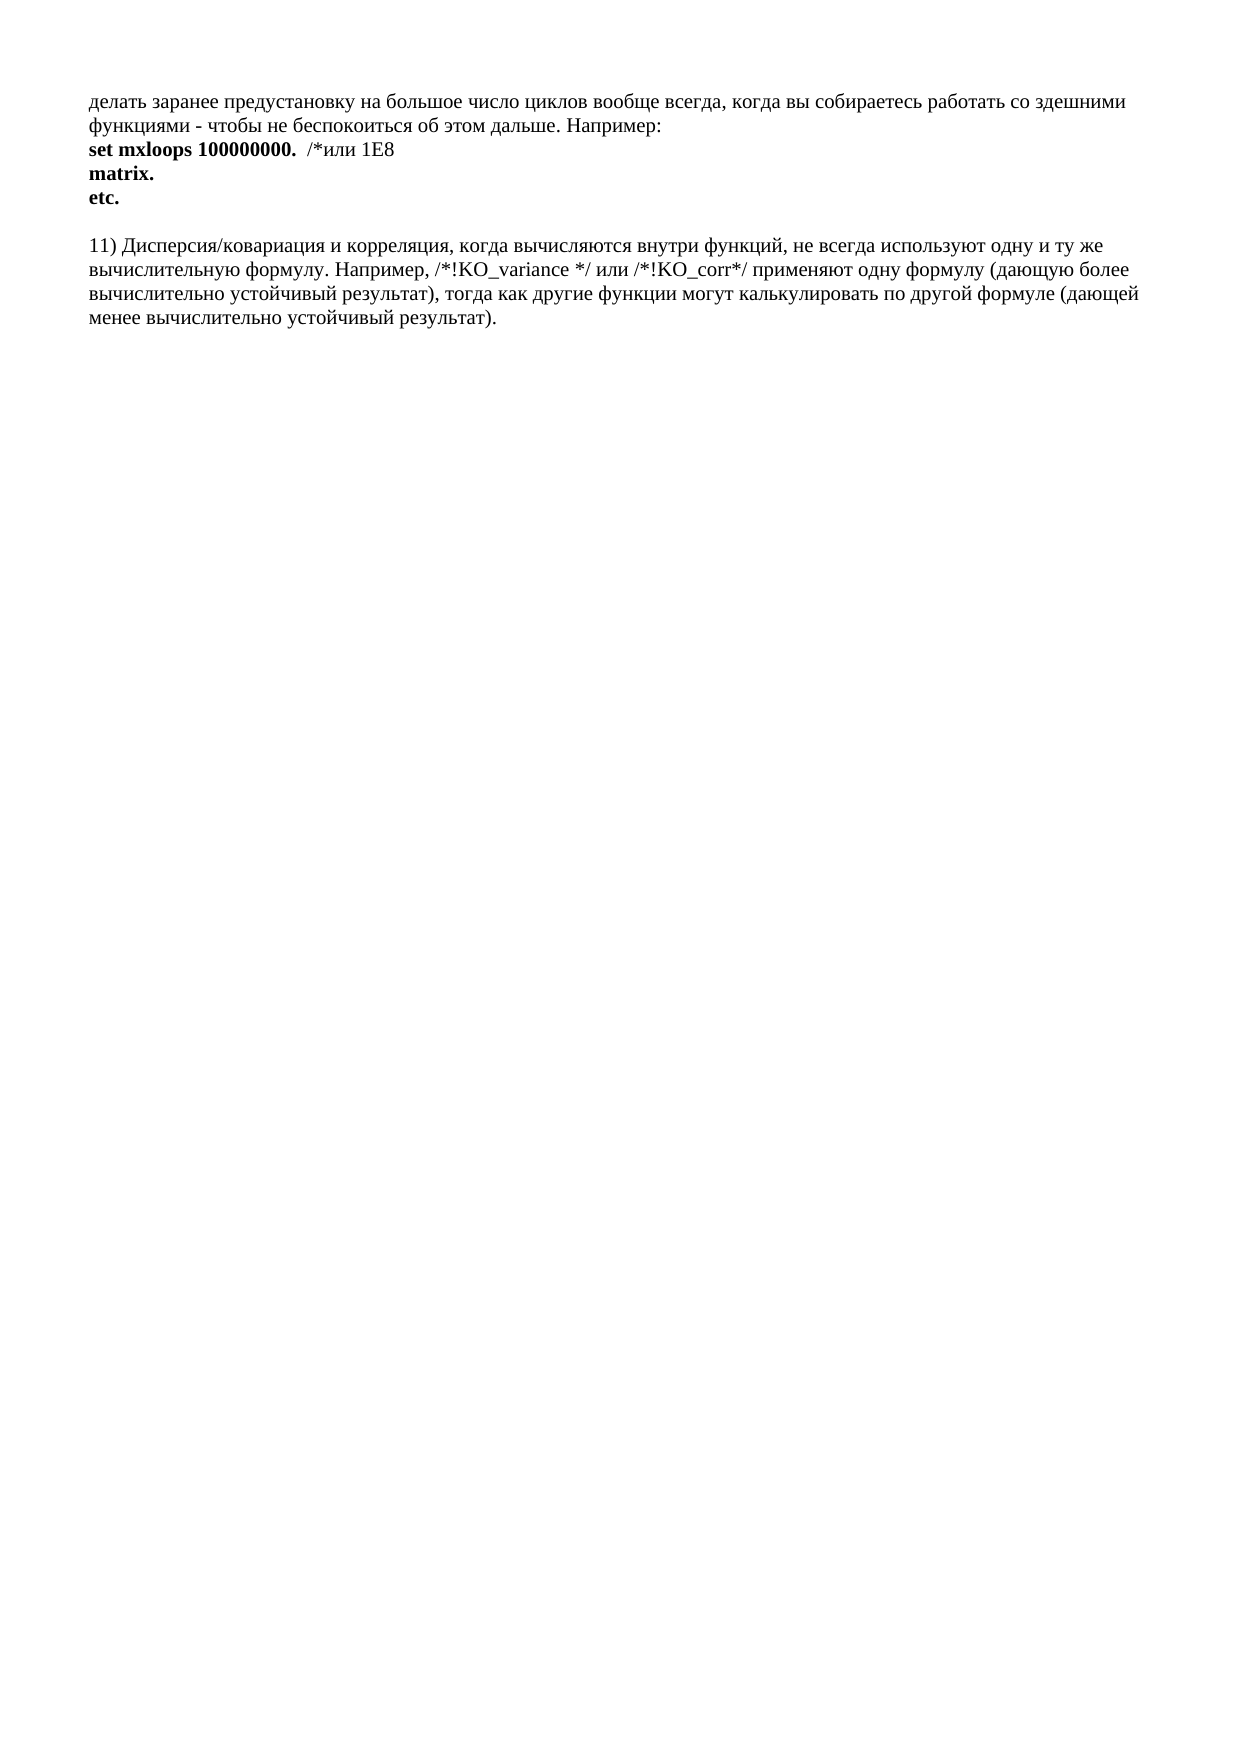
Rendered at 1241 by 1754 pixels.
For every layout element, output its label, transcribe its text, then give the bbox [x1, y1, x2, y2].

text set mxloops 100000000. /*или 1E8 [89, 137, 1152, 161]
text matrix. [89, 161, 1152, 185]
text etc. [89, 185, 1152, 209]
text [89, 89, 1152, 137]
text 11) Дисперсия/ковариация и корреляция, когда вычисляются внутри функций, не всегда используют одну и ту же вычислительную формулу. Например, /*!KO_variance */ или /*!KO_corr*/ применяют одну формулу (дающую более вычислительно устойчивый результат), тогда как другие функции могут калькулировать по другой формуле (дающей менее вычислительно устойчивый результат). [89, 233, 1152, 329]
